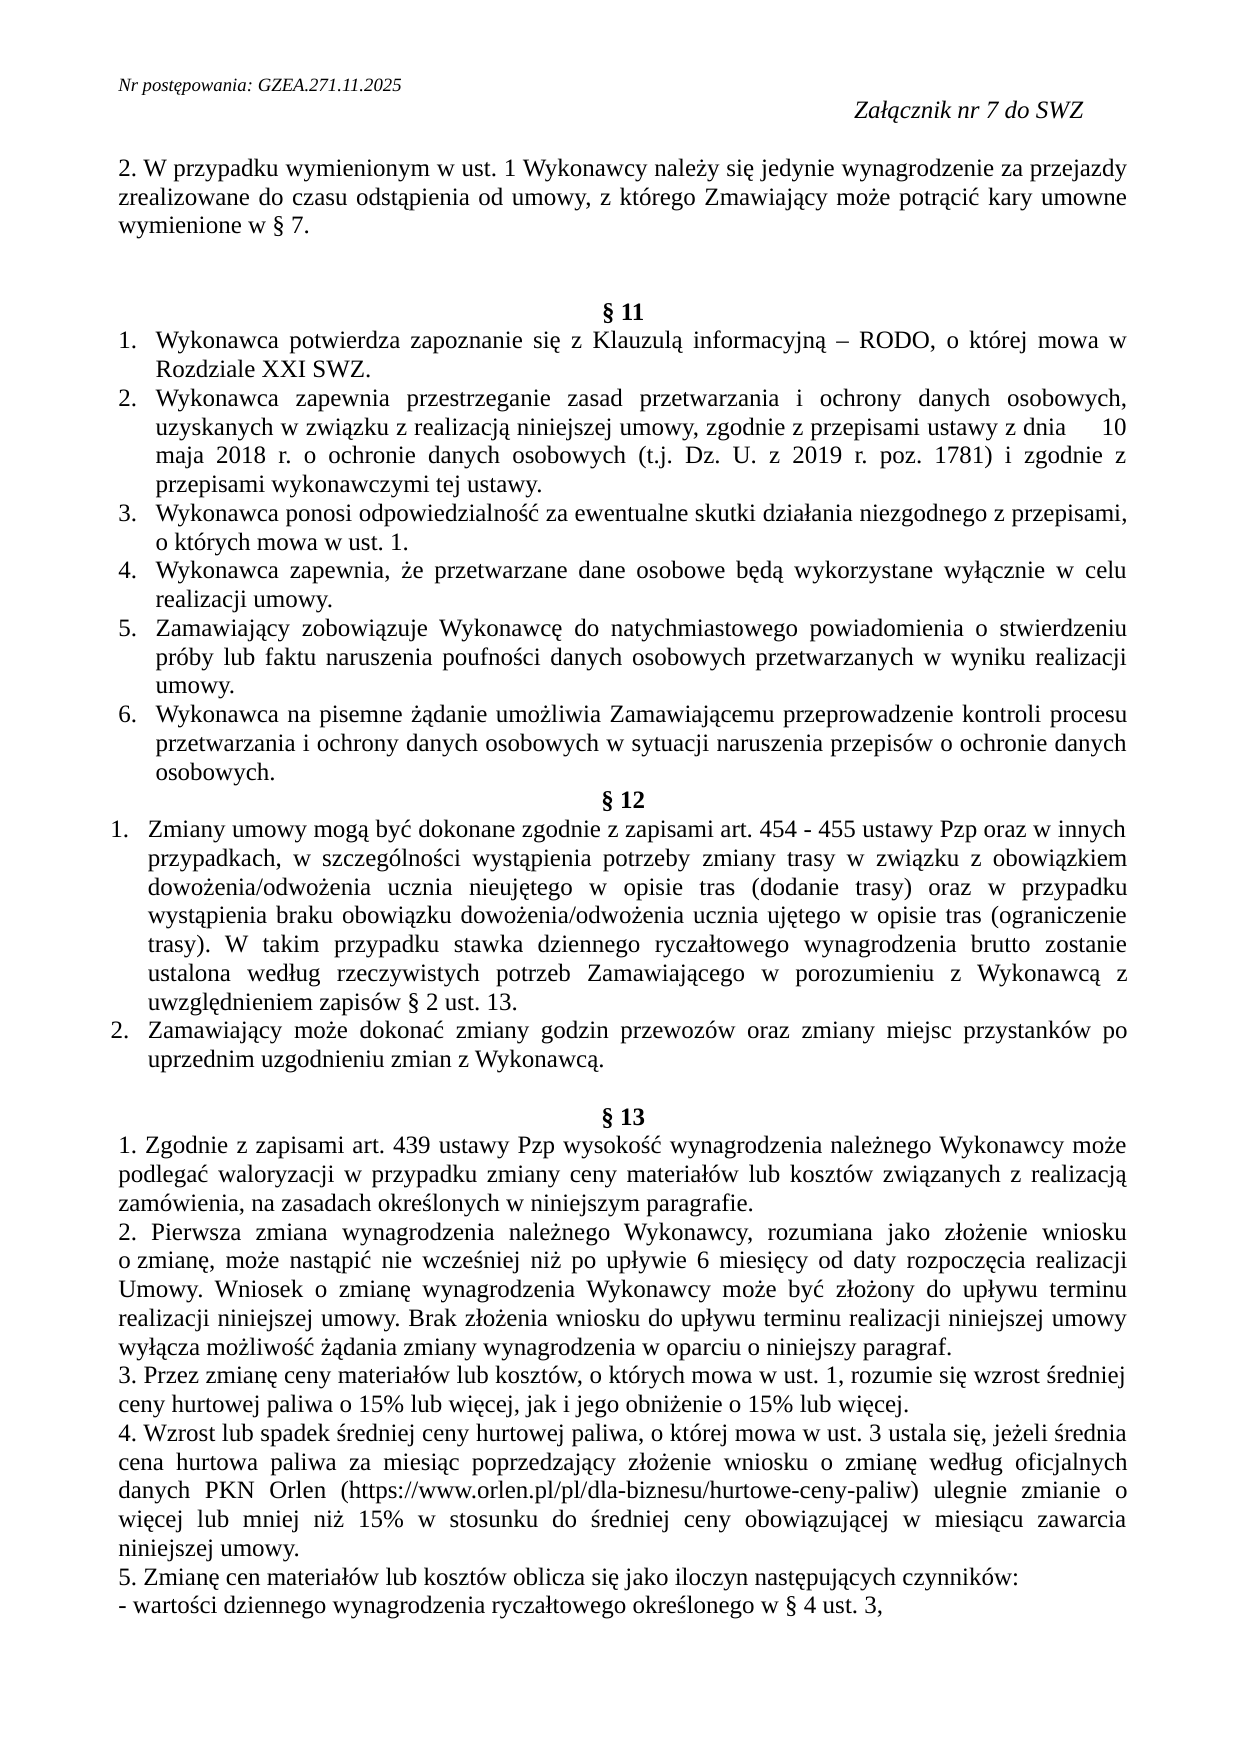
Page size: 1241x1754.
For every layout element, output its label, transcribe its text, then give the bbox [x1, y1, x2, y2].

text 1. Zgodnie z zapisami art. 439 ustawy Pzp wysokość wynagrodzenia należnego Wykonawcy może podlegać waloryzacji w przypadku zmiany ceny materiałów lub kosztów związanych z realizacją zamówienia, na zasadach określonych w niniejszym paragrafie. [118, 1130, 1128, 1217]
text § 13 [118, 1102, 1128, 1130]
list Wykonawca potwierdza zapoznanie się z Klauzulą informacyjną – RODO, o której mowa w Rozdziale XXI SWZ. [118, 325, 1128, 383]
list Wykonawca na pisemne żądanie umożliwia Zamawiającemu przeprowadzenie kontroli procesu przetwarzania i ochrony danych osobowych w sytuacji naruszenia przepisów o ochronie danych osobowych. [118, 699, 1128, 785]
text 2. Pierwsza zmiana wynagrodzenia należnego Wykonawcy, rozumiana jako złożenie wniosku o zmianę, może nastąpić nie wcześniej niż po upływie 6 miesięcy od daty rozpoczęcia realizacji Umowy. Wniosek o zmianę wynagrodzenia Wykonawcy może być złożony do upływu terminu realizacji niniejszej umowy. Brak złożenia wniosku do upływu terminu realizacji niniejszej umowy wyłącza możliwość żądania zmiany wynagrodzenia w oparciu o niniejszy paragraf. [118, 1217, 1128, 1360]
list Zamawiający zobowiązuje Wykonawcę do natychmiastowego powiadomienia o stwierdzeniu próby lub faktu naruszenia poufności danych osobowych przetwarzanych w wyniku realizacji umowy. [118, 613, 1128, 699]
list Zamawiający może dokonać zmiany godzin przewozów oraz zmiany miejsc przystanków po uprzednim uzgodnieniu zmian z Wykonawcą. [110, 1015, 1128, 1073]
text 4. Wzrost lub spadek średniej ceny hurtowej paliwa, o której mowa w ust. 3 ustala się, jeżeli średnia cena hurtowa paliwa za miesiąc poprzedzający złożenie wniosku o zmianę według oficjalnych danych PKN Orlen (https://www.orlen.pl/pl/dla-biznesu/hurtowe-ceny-paliw) ulegnie zmianie o więcej lub mniej niż 15% w stosunku do średniej ceny obowiązującej w miesiącu zawarcia niniejszej umowy. [118, 1418, 1128, 1562]
list Wykonawca ponosi odpowiedzialność za ewentualne skutki działania niezgodnego z przepisami, o których mowa w ust. 1. [118, 498, 1128, 555]
text 5. Zmianę cen materiałów lub kosztów oblicza się jako iloczyn następujących czynników: [118, 1562, 1128, 1590]
text § 12 [118, 785, 1128, 814]
text 3. Przez zmianę ceny materiałów lub kosztów, o których mowa w ust. 1, rozumie się wzrost średniej ceny hurtowej paliwa o 15% lub więcej, jak i jego obniżenie o 15% lub więcej. [118, 1360, 1128, 1418]
list Zmiany umowy mogą być dokonane zgodnie z zapisami art. 454 - 455 ustawy Pzp oraz w innych przypadkach, w szczególności wystąpienia potrzeby zmiany trasy w związku z obowiązkiem dowożenia/odwożenia ucznia nieujętego w opisie tras (dodanie trasy) oraz w przypadku wystąpienia braku obowiązku dowożenia/odwożenia ucznia ujętego w opisie tras (ograniczenie trasy). W takim przypadku stawka dziennego ryczałtowego wynagrodzenia brutto zostanie ustalona według rzeczywistych potrzeb Zamawiającego w porozumieniu z Wykonawcą z uwzględnieniem zapisów § 2 ust. 13. [110, 814, 1128, 1015]
text § 11 [118, 297, 1128, 325]
list Wykonawca zapewnia, że przetwarzane dane osobowe będą wykorzystane wyłącznie w celu realizacji umowy. [118, 555, 1128, 613]
list Wykonawca zapewnia przestrzeganie zasad przetwarzania i ochrony danych osobowych, uzyskanych w związku z realizacją niniejszej umowy, zgodnie z przepisami ustawy z dnia 10 maja 2018 r. o ochronie danych osobowych (t.j. Dz. U. z 2019 r. poz. 1781) i zgodnie z przepisami wykonawczymi tej ustawy. [118, 383, 1128, 498]
list W przypadku wymienionym w ust. 1 Wykonawcy należy się jedynie wynagrodzenie za przejazdy zrealizowane do czasu odstąpienia od umowy, z którego Zmawiający może potrącić kary umowne wymienione w § 7. [118, 153, 1128, 239]
text - wartości dziennego wynagrodzenia ryczałtowego określonego w § 4 ust. 3, [118, 1590, 1128, 1619]
